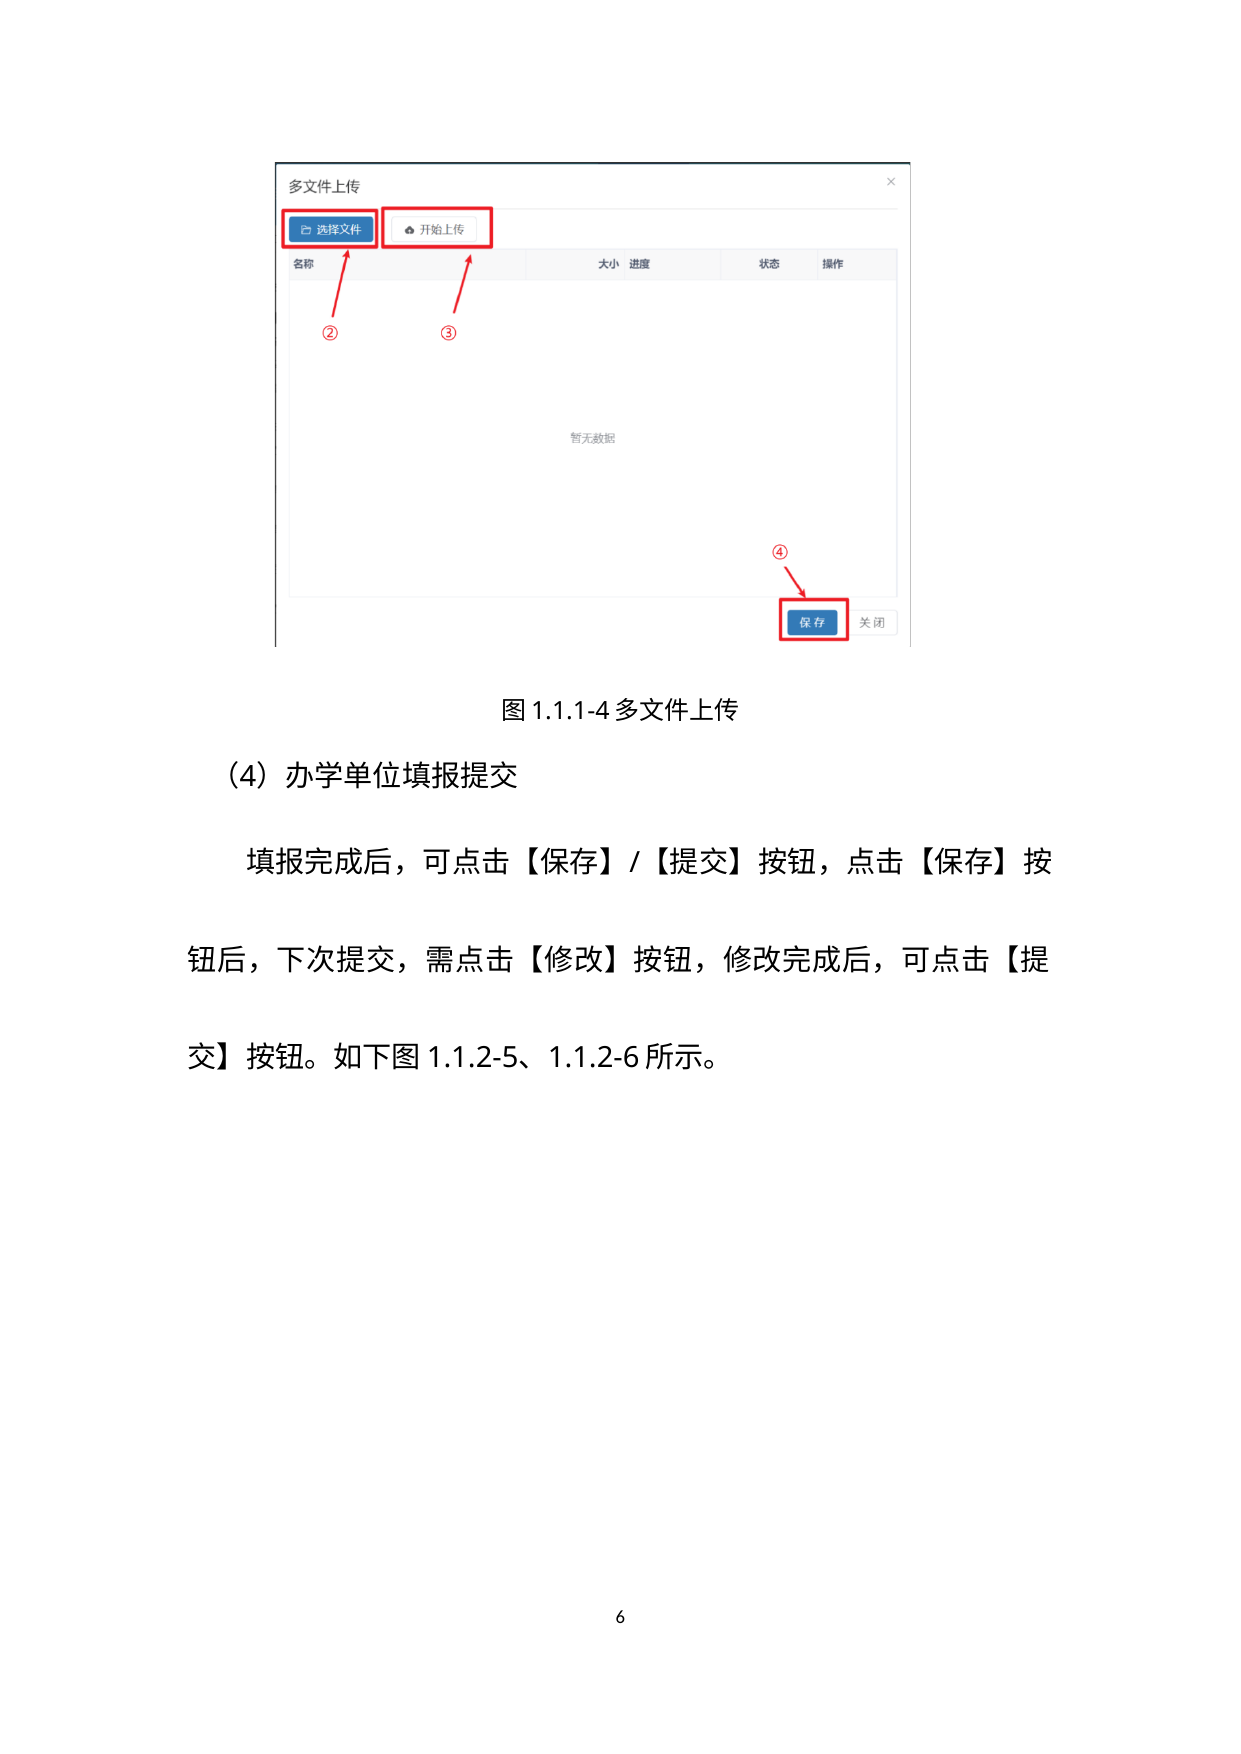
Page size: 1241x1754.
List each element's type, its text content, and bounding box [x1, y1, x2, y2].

picture [274, 162, 911, 647]
list 办学单位填报提交 [187, 741, 1053, 806]
text 填报完成后，可点击【保存】/【提交】按钮，点击【保存】按钮后，下次提交，需点击【修改】按钮，修改完成后，可点击【提交】按钮。如下图1.1.2-5、1.1.2-6所示。 [187, 827, 1053, 1087]
text 图1.1.1-4多文件上传 [187, 676, 1053, 741]
